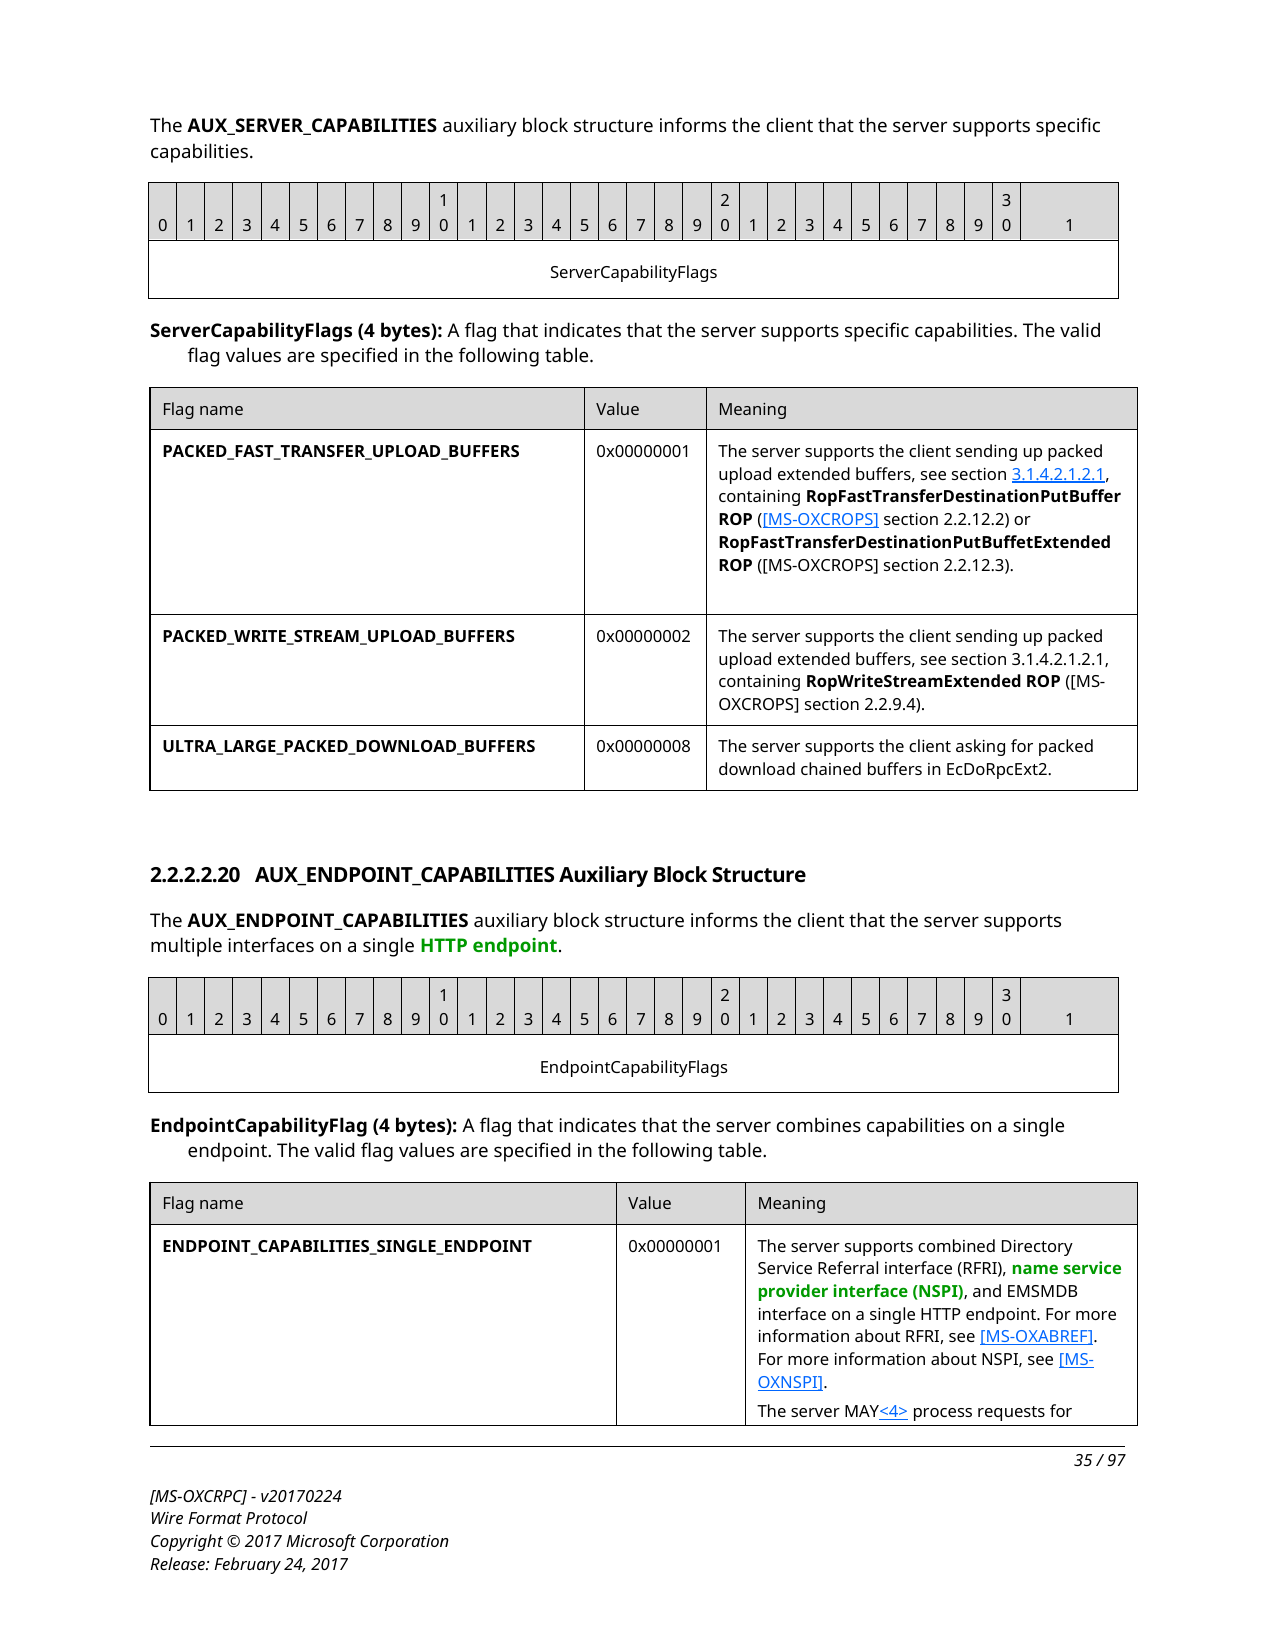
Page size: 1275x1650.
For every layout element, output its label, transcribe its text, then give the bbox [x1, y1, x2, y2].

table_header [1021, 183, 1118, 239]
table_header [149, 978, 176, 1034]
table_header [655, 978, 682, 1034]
text The AUX_ENDPOINT_CAPABILITIES auxiliary block structure informs the client that the server supports multiple interfaces on a single HTTP endpoint. [150, 907, 1125, 958]
text EndpointCapabilityFlag (4 bytes): A flag that indicates that the server combines capabilities on a single endpoint. The valid flag values are specified in the following table. [150, 1112, 1125, 1163]
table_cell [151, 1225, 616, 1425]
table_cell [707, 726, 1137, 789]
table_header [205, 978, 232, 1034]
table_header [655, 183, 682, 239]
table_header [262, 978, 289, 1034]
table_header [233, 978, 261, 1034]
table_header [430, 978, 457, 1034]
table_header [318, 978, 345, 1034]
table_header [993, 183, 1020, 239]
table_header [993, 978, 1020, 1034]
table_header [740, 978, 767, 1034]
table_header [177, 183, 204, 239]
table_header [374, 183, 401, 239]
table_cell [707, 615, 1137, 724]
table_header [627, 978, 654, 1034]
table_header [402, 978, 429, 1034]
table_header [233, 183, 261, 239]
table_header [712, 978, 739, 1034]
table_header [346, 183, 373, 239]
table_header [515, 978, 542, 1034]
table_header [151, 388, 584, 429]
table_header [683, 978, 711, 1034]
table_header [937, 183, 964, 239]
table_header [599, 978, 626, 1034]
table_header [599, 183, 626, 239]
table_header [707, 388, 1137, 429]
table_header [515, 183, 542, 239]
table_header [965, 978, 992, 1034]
text The AUX_SERVER_CAPABILITIES auxiliary block structure informs the client that the server supports specific capabilities. [150, 112, 1125, 163]
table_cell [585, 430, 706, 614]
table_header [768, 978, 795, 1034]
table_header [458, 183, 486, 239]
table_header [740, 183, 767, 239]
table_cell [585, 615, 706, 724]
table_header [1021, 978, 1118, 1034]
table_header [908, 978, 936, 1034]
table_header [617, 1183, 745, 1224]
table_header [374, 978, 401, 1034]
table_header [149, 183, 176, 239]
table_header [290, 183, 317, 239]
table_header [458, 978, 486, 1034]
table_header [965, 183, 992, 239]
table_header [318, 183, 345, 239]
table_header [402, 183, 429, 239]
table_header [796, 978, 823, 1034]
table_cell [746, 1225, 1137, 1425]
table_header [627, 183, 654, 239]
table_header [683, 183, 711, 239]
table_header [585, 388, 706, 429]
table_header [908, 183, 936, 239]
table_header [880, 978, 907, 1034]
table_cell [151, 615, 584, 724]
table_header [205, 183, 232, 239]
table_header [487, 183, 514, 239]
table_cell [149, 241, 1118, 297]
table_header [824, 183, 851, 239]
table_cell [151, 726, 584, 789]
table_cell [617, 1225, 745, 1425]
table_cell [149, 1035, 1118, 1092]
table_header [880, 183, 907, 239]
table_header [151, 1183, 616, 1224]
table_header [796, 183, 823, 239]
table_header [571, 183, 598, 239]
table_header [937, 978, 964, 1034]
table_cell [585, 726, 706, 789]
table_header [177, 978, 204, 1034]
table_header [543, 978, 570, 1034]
subtitle AUX_ENDPOINT_CAPABILITIES Auxiliary Block Structure [150, 860, 1125, 888]
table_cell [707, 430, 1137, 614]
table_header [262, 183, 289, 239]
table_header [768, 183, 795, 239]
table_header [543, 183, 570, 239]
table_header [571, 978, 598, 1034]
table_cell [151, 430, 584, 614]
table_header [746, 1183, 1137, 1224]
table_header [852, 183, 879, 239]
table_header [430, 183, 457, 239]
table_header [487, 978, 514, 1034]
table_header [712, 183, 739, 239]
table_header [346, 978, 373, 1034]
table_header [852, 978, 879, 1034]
text ServerCapabilityFlags (4 bytes): A flag that indicates that the server supports specific capabilities. The valid flag values are specified in the following table. [150, 317, 1125, 368]
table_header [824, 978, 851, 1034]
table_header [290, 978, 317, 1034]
